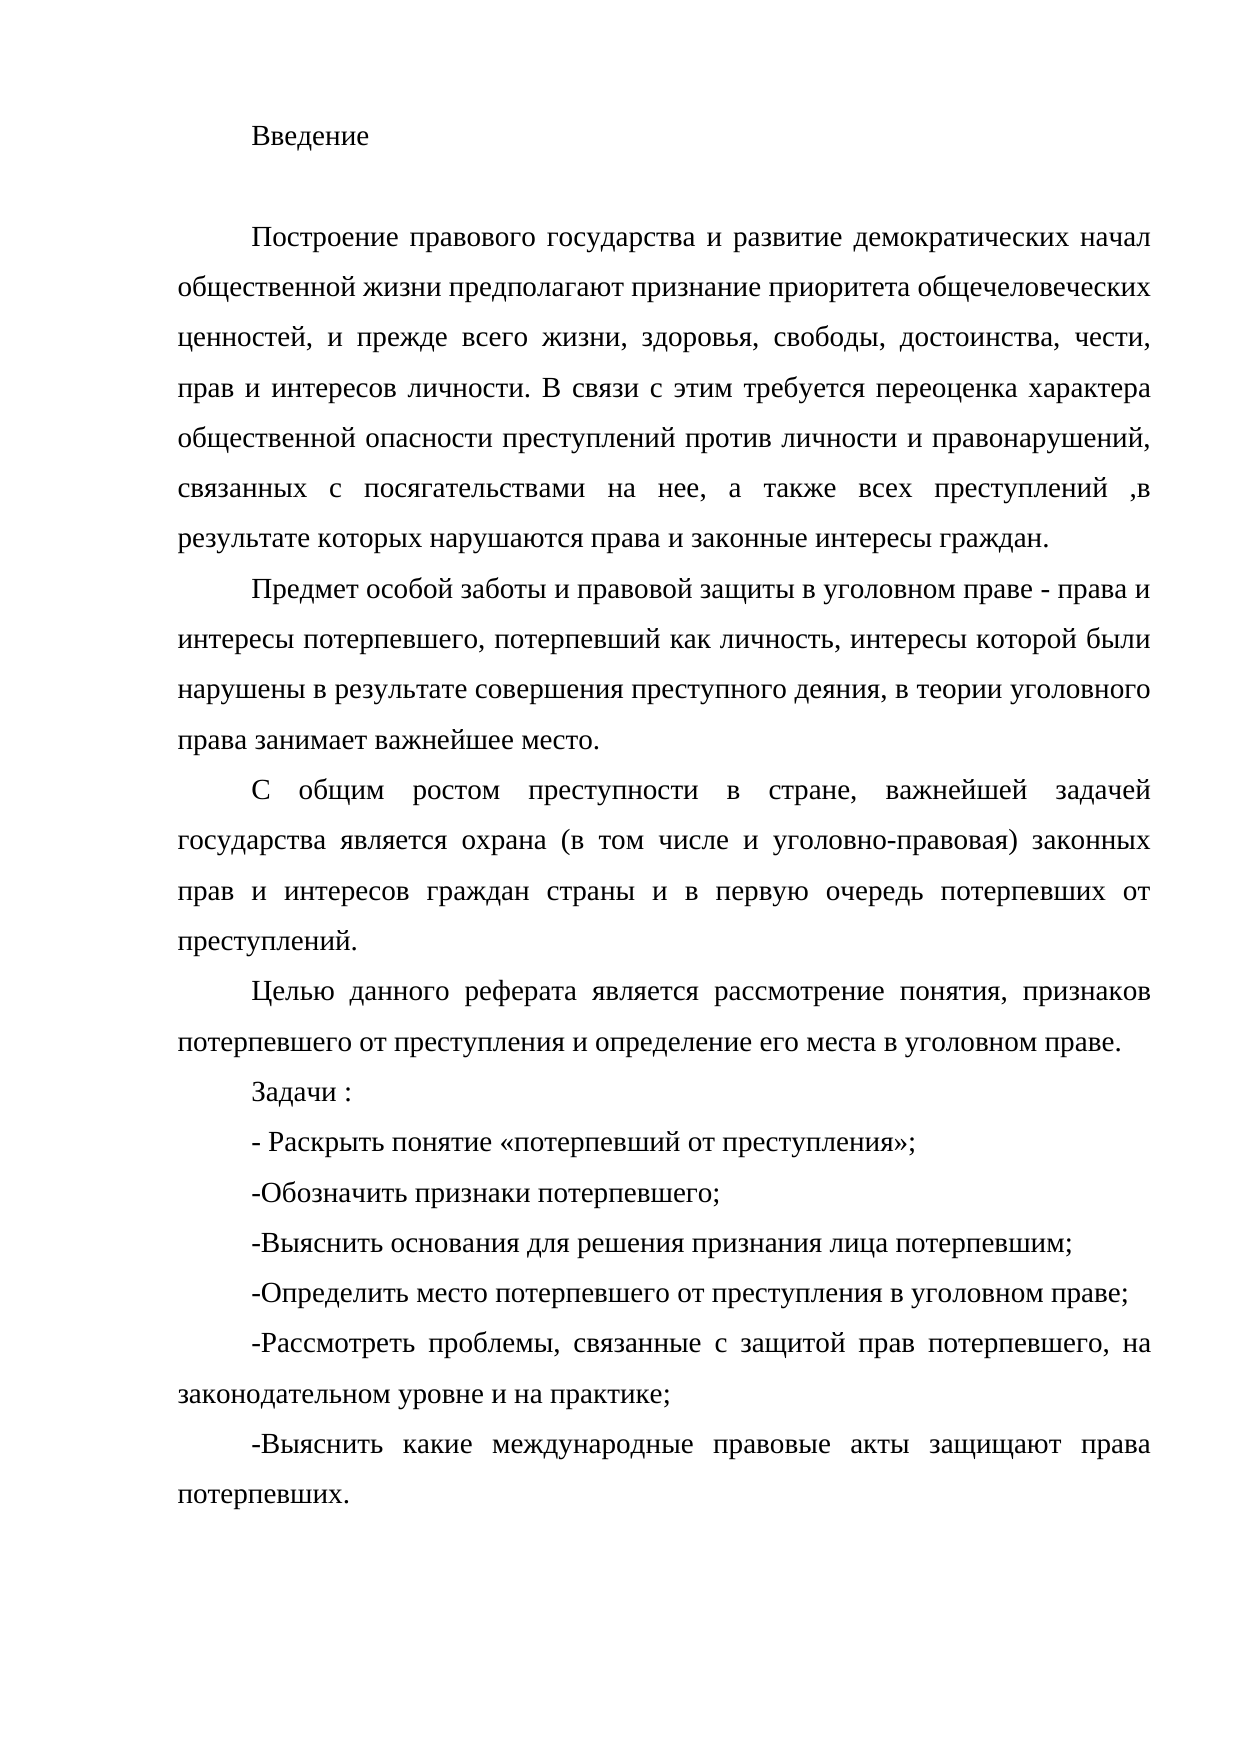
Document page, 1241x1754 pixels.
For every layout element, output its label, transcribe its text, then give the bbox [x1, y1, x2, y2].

text Введение [177, 118, 1152, 152]
text Предмет особой заботы и правовой защиты в уголовном праве - права и интересы потерпевшего, потерпевший как личность, интересы которой были нарушены в результате совершения преступного деяния, в теории уголовного права занимает важнейшее место. [177, 571, 1152, 755]
text Целью данного реферата является рассмотрение понятия, признаков потерпевшего от преступления и определение его места в уголовном праве. [177, 973, 1152, 1057]
text -Обозначить признаки потерпевшего; [177, 1175, 1152, 1208]
text -Выяснить основания для решения признания лица потерпевшим; [177, 1225, 1152, 1258]
text - Раскрыть понятие «потерпевший от преступления»; [177, 1124, 1152, 1158]
text Задачи : [177, 1074, 1152, 1108]
text -Выяснить какие международные правовые акты защищают права потерпевших. [177, 1426, 1152, 1510]
text Построение правового государства и развитие демократических начал общественной жизни предполагают признание приоритета общечеловеческих ценностей, и прежде всего жизни, здоровья, свободы, достоинства, чести, прав и интересов личности. В связи с этим требуется переоценка характера общественной опасности преступлений против личности и правонарушений, связанных с посягательствами на нее, а также всех преступлений ,в результате которых нарушаются права и законные интересы граждан. [177, 219, 1152, 554]
text С общим ростом преступности в стране, важнейшей задачей государства является охрана (в том числе и уголовно-правовая) законных прав и интересов граждан страны и в первую очередь потерпевших от преступлений. [177, 772, 1152, 957]
text -Определить место потерпевшего от преступления в уголовном праве; [177, 1275, 1152, 1309]
text -Рассмотреть проблемы, связанные с защитой прав потерпевшего, на законодательном уровне и на практике; [177, 1326, 1152, 1409]
